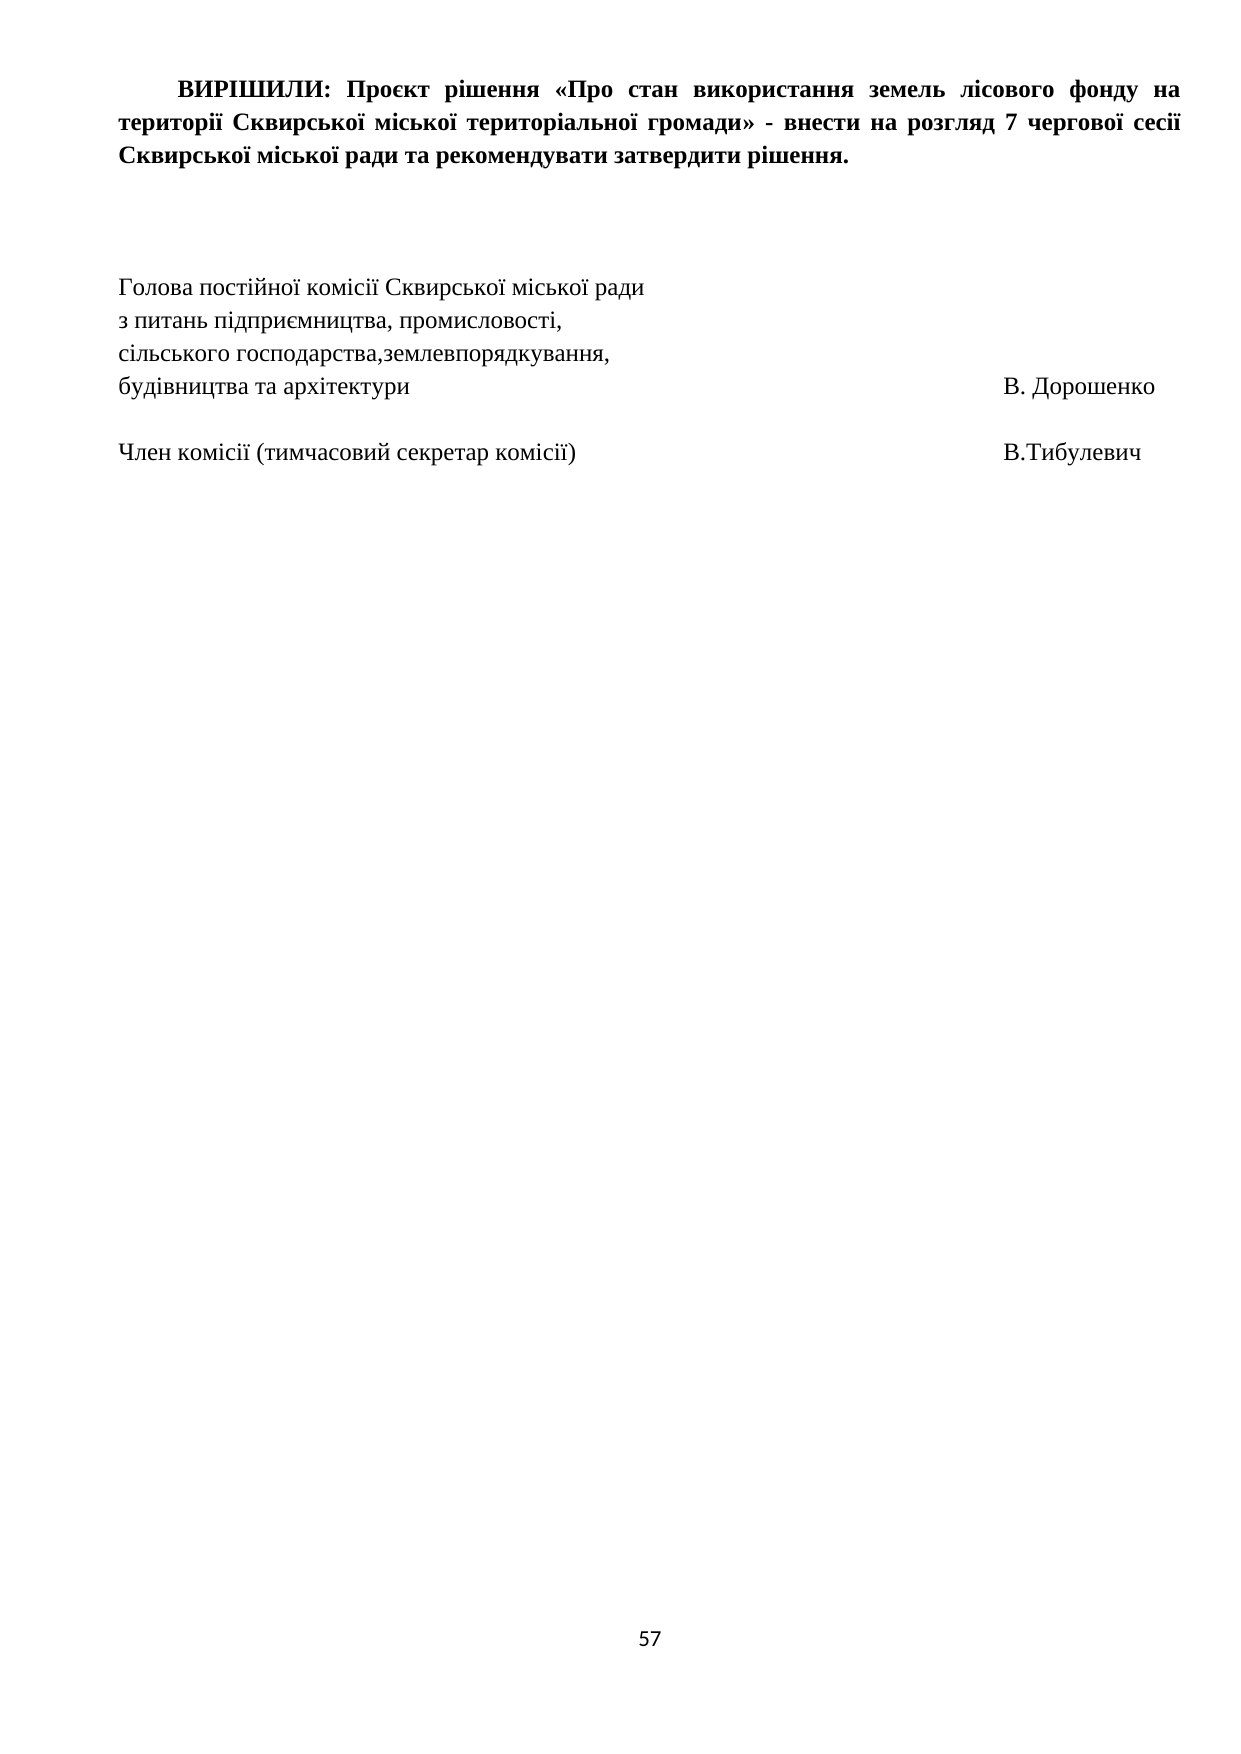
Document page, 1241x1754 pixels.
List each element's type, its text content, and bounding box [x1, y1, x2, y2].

list ВИРІШИЛИ: Проєкт рішення «Про стан використання земель лісового фонду на території Сквирської міської територіальної громади» - внести на розгляд 7 чергової сесії Сквирської міської ради та рекомендувати затвердити рішення. [118, 74, 1181, 169]
text сільського господарства,землевпорядкування, [118, 338, 1181, 367]
text з питань підприємництва, промисловості, [118, 305, 1181, 334]
text Член комісії (тимчасовий секретар комісії) В.Тибулевич [118, 437, 1181, 466]
list будівництва та архітектури В. Дорошенко [118, 371, 1181, 400]
list Голова постійної комісії Сквирської міської ради [118, 272, 1181, 301]
